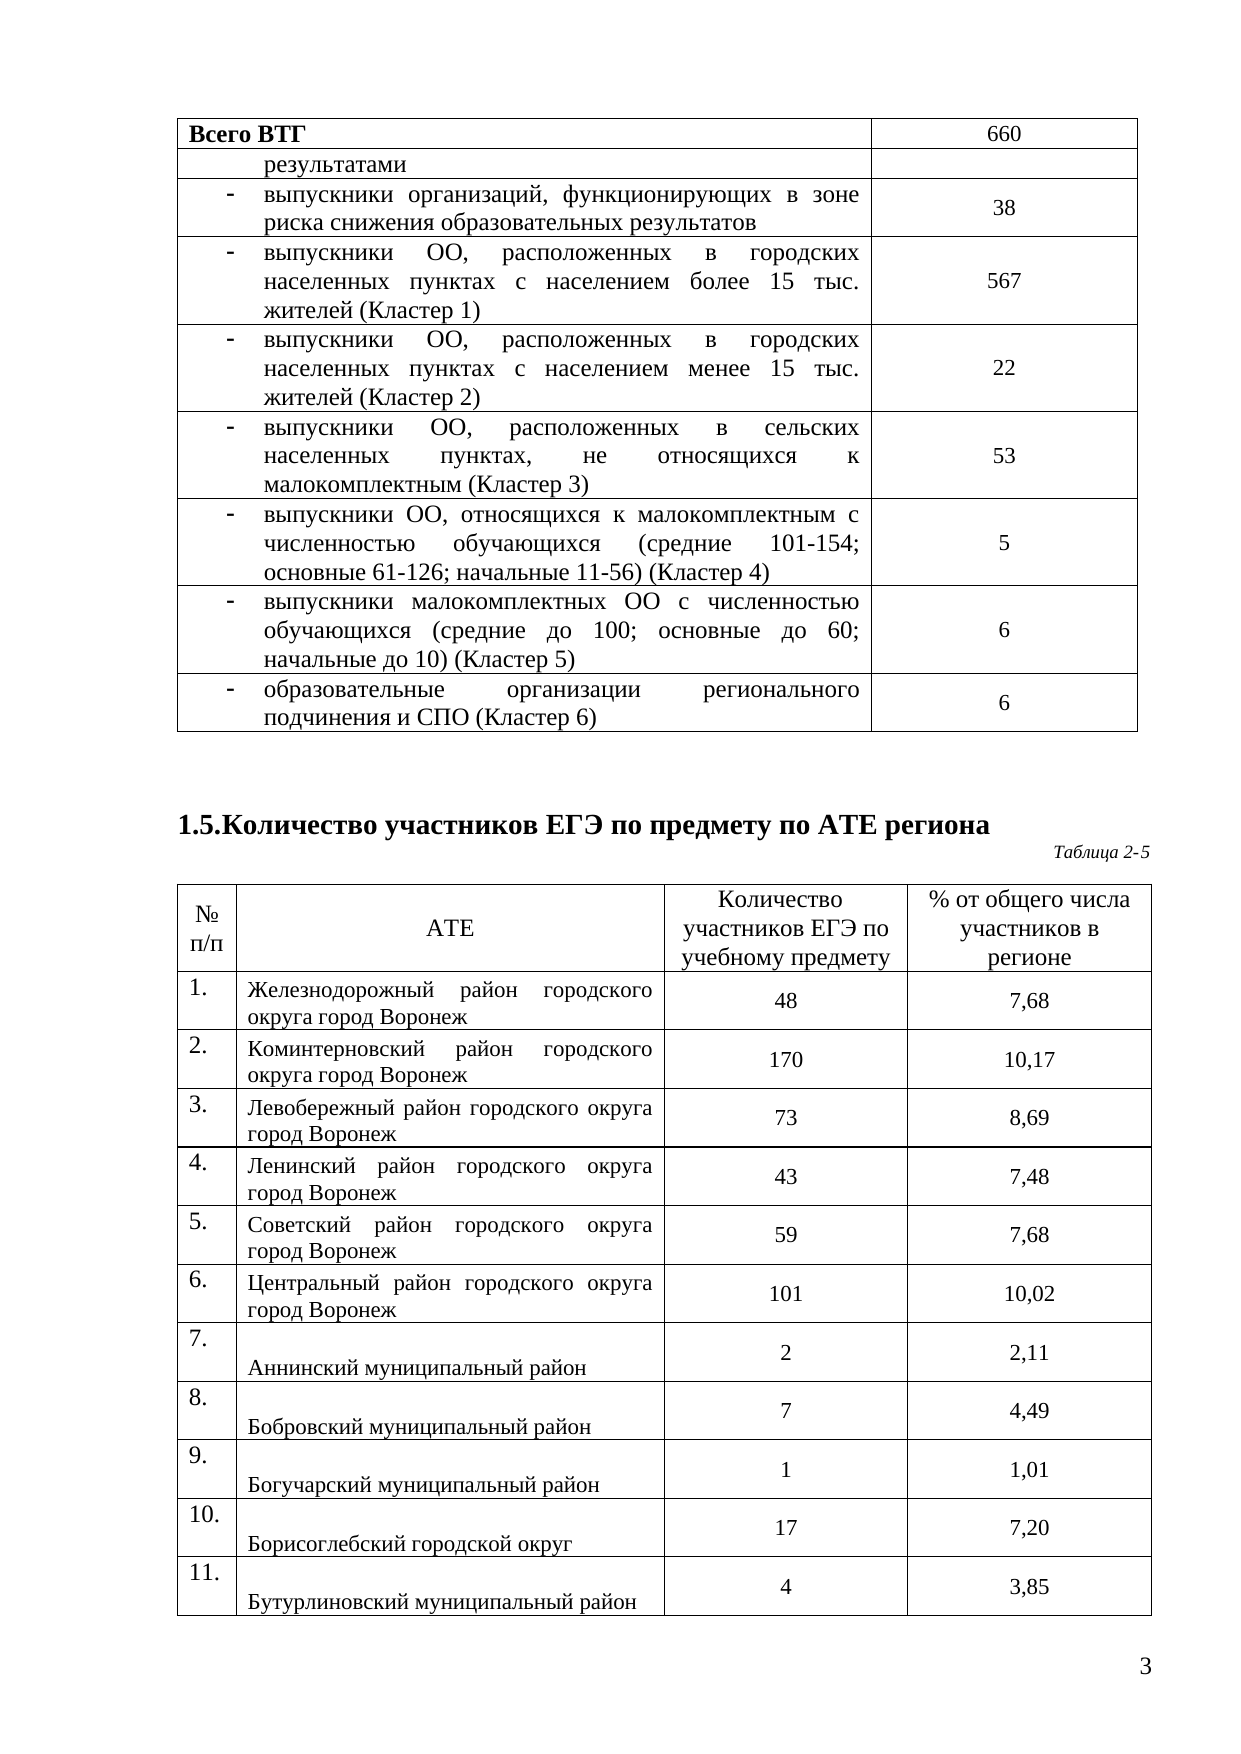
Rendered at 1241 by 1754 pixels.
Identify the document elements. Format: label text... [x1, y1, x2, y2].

table_cell [178, 972, 236, 1029]
table_cell 10,02 [908, 1265, 1151, 1322]
table_cell 2 [665, 1323, 907, 1381]
table_cell 1,01 [908, 1440, 1151, 1498]
table_cell выпускники ОО, относящихся к малокомплектным с численностью обучающихся (средние 101-154; основные 61-126; начальные 11-56) (Кластер 4) [178, 499, 871, 585]
table_cell выпускники малокомплектных ОО с численностью обучающихся (средние до 100; основные до 60; начальные до 10) (Кластер 5) [178, 586, 871, 673]
table_cell Левобережный район городского округа город Воронеж [237, 1089, 664, 1146]
table_cell 38 [872, 179, 1137, 236]
table_header АТЕ [237, 885, 664, 971]
table_cell выпускники организаций, функционирующих в зоне риска снижения образовательных результатов [178, 179, 871, 236]
table_cell Центральный район городского округа город Воронеж [237, 1265, 664, 1322]
table_cell 22 [872, 325, 1137, 411]
table_cell 48 [665, 972, 907, 1029]
table_cell 5 [872, 499, 1137, 585]
table_cell выпускники ОО, расположенных в городских населенных пунктах с населением менее 15 тыс. жителей (Кластер 2) [178, 325, 871, 411]
table_cell 10,17 [908, 1030, 1151, 1088]
table_cell [178, 1030, 236, 1088]
table_cell [178, 1089, 236, 1146]
table_cell 1 [665, 1440, 907, 1498]
table_cell 7 [665, 1382, 907, 1439]
table_header Количество участников ЕГЭ по учебному предмету [665, 885, 907, 971]
table_cell Бутурлиновский муниципальный район [237, 1557, 664, 1615]
table_cell 4,49 [908, 1382, 1151, 1439]
text Таблица 2-5 [177, 841, 1152, 863]
table_cell [178, 1382, 236, 1439]
subtitle Количество участников ЕГЭ по предмету по АТЕ региона [177, 807, 1152, 841]
table_cell 6 [872, 586, 1137, 673]
table_header % от общего числа участников в регионе [908, 885, 1151, 971]
table_cell 7,48 [908, 1148, 1151, 1205]
table_cell 73 [665, 1089, 907, 1146]
table_cell [178, 1499, 236, 1556]
table_cell 567 [872, 237, 1137, 323]
table_cell [178, 1440, 236, 1498]
table_cell Борисоглебский городской округ [237, 1499, 664, 1556]
table_header № п/п [178, 885, 236, 971]
table_cell 170 [665, 1030, 907, 1088]
table_header Всего ВТГ [178, 119, 871, 148]
table_cell 2,11 [908, 1323, 1151, 1381]
table_cell Бобровский муниципальный район [237, 1382, 664, 1439]
table_cell 43 [665, 1148, 907, 1205]
table_cell [178, 1323, 236, 1381]
table_cell Аннинский муниципальный район [237, 1323, 664, 1381]
table_cell 101 [665, 1265, 907, 1322]
table_cell [178, 1206, 236, 1263]
table_cell выпускники ОО, расположенных в сельских населенных пунктах, не относящихся к малокомплектным (Кластер 3) [178, 412, 871, 498]
table_cell Советский район городского округа город Воронеж [237, 1206, 664, 1263]
table_cell [178, 1265, 236, 1322]
table_cell Богучарский муниципальный район [237, 1440, 664, 1498]
table_cell выпускники ОО, расположенных в городских населенных пунктах с населением более 15 тыс. жителей (Кластер 1) [178, 237, 871, 323]
table_cell 28 [872, 149, 1137, 178]
table_cell 6 [872, 674, 1137, 731]
table_cell образовательные организации регионального подчинения и СПО (Кластер 6) [178, 674, 871, 731]
table_cell Ленинский район городского округа город Воронеж [237, 1148, 664, 1205]
table_cell 7,68 [908, 972, 1151, 1029]
table_cell 53 [872, 412, 1137, 498]
table_header 660 [872, 119, 1137, 148]
table_cell 8,69 [908, 1089, 1151, 1146]
table_cell [178, 1557, 236, 1615]
table_cell 17 [665, 1499, 907, 1556]
table_cell 7,20 [908, 1499, 1151, 1556]
table_cell Железнодорожный район городского округа город Воронеж [237, 972, 664, 1029]
table_cell 7,68 [908, 1206, 1151, 1263]
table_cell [178, 149, 871, 178]
table_cell 3,85 [908, 1557, 1151, 1615]
table_cell [178, 1148, 236, 1205]
table_cell 59 [665, 1206, 907, 1263]
table_cell Коминтерновский район городского округа город Воронеж [237, 1030, 664, 1088]
table_cell 4 [665, 1557, 907, 1615]
